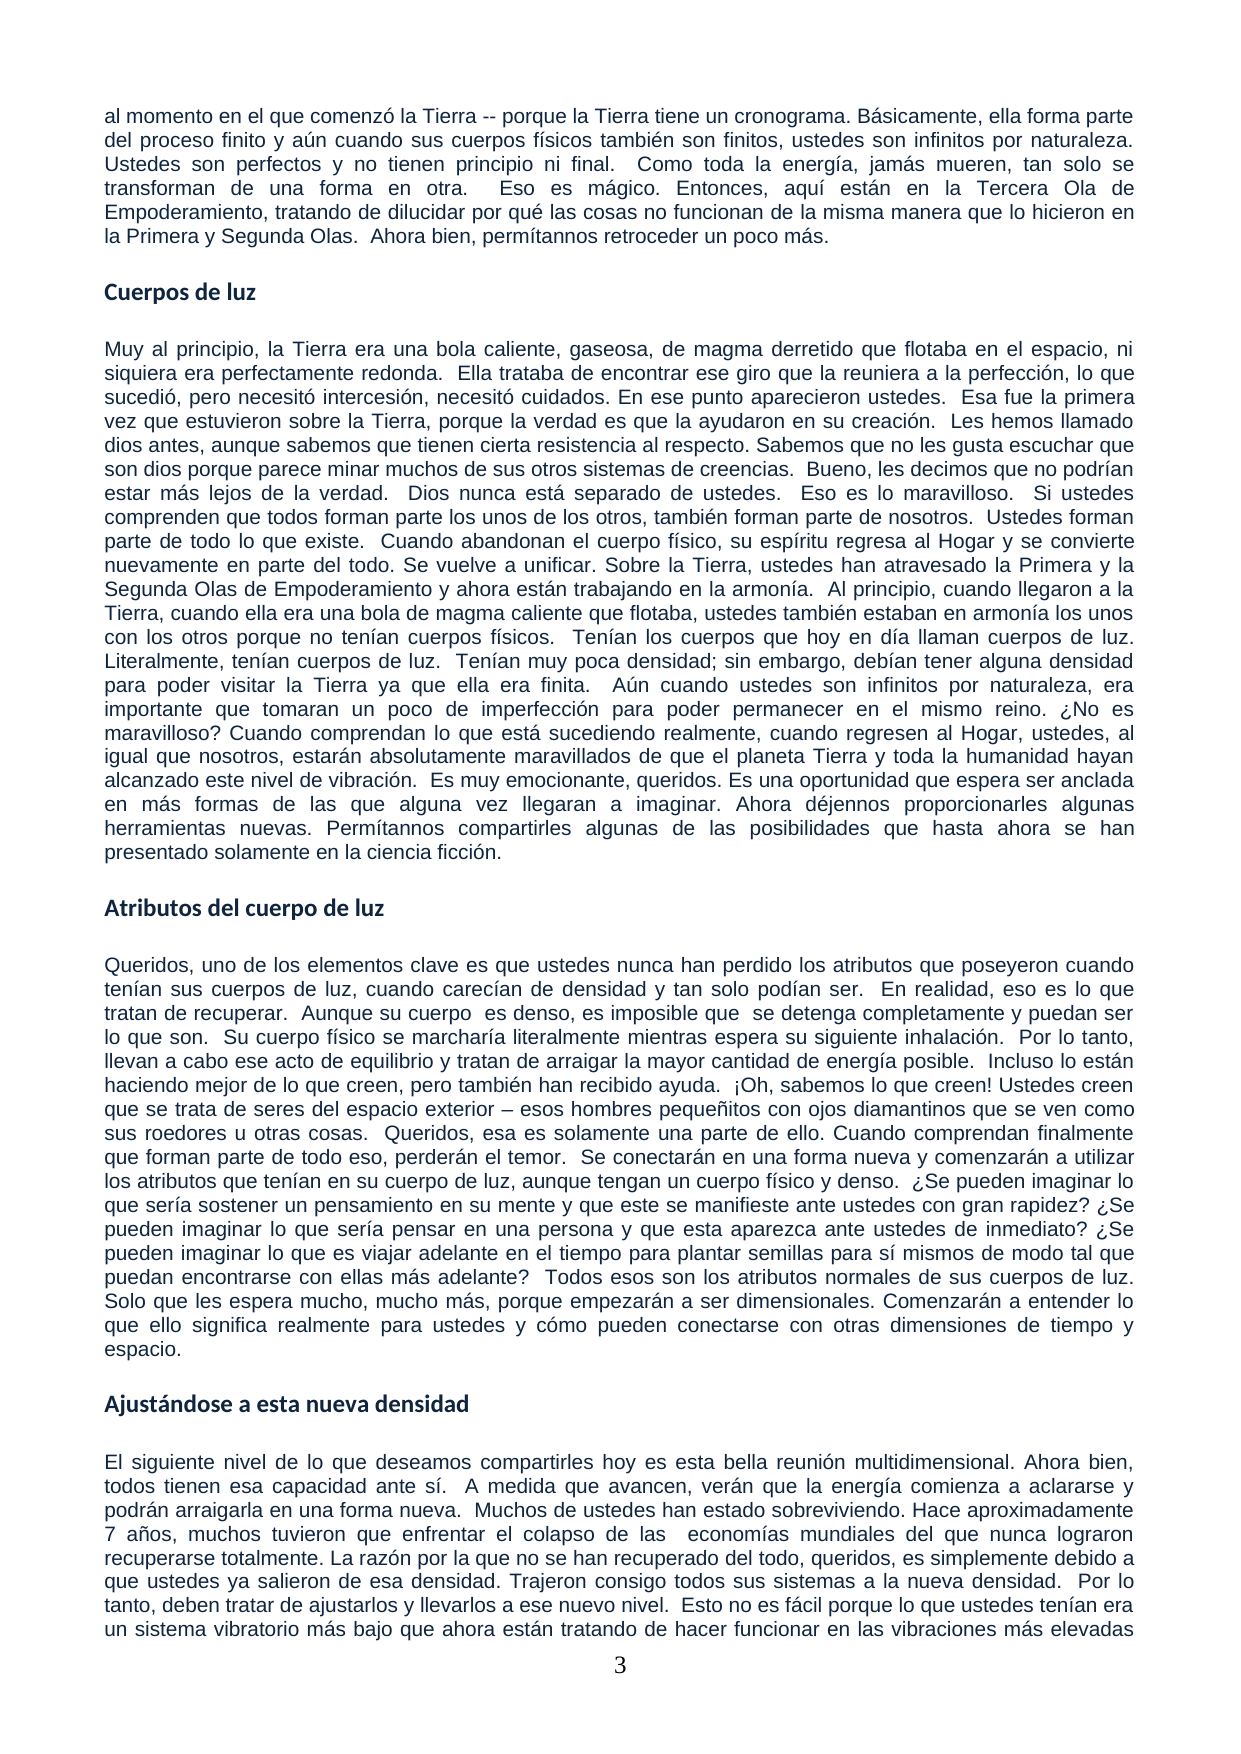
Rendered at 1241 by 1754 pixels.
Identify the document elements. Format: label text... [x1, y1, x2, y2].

text Cuerpos de luz [104, 276, 1136, 306]
text Queridos, uno de los elementos clave es que ustedes nunca han perdido los atributos que poseyeron cuando tenían sus cuerpos de luz, cuando carecían de densidad y tan solo podían ser. En realidad, eso es lo que tratan de recuperar. Aunque su cuerpo es denso, es imposible que se detenga completamente y puedan ser lo que son. Su cuerpo físico se marcharía literalmente mientras espera su siguiente inhalación. Por lo tanto, llevan a cabo ese acto de equilibrio y tratan de arraigar la mayor cantidad de energía posible. Incluso lo están haciendo mejor de lo que creen, pero también han recibido ayuda. ¡Oh, sabemos lo que creen! Ustedes creen que se trata de seres del espacio exterior – esos hombres pequeñitos con ojos diamantinos que se ven como sus roedores u otras cosas. Queridos, esa es solamente una parte de ello. Cuando comprendan finalmente que forman parte de todo eso, perderán el temor. Se conectarán en una forma nueva y comenzarán a utilizar los atributos que tenían en su cuerpo de luz, aunque tengan un cuerpo físico y denso. ¿Se pueden imaginar lo que sería sostener un pensamiento en su mente y que este se manifieste ante ustedes con gran rapidez? ¿Se pueden imaginar lo que sería pensar en una persona y que esta aparezca ante ustedes de inmediato? ¿Se pueden imaginar lo que es viajar adelante en el tiempo para plantar semillas para sí mismos de modo tal que puedan encontrarse con ellas más adelante? Todos esos son los atributos normales de sus cuerpos de luz. Solo que les espera mucho, mucho más, porque empezarán a ser dimensionales. Comenzarán a entender lo que ello significa realmente para ustedes y cómo pueden conectarse con otras dimensiones de tiempo y espacio. [104, 953, 1136, 1360]
text Ajustándose a esta nueva densidad [104, 1388, 1136, 1419]
text Atributos del cuerpo de luz [104, 892, 1136, 923]
text Muy al principio, la Tierra era una bola caliente, gaseosa, de magma derretido que flotaba en el espacio, ni siquiera era perfectamente redonda. Ella trataba de encontrar ese giro que la reuniera a la perfección, lo que sucedió, pero necesitó intercesión, necesitó cuidados. En ese punto aparecieron ustedes. Esa fue la primera vez que estuvieron sobre la Tierra, porque la verdad es que la ayudaron en su creación. Les hemos llamado dios antes, aunque sabemos que tienen cierta resistencia al respecto. Sabemos que no les gusta escuchar que son dios porque parece minar muchos de sus otros sistemas de creencias. Bueno, les decimos que no podrían estar más lejos de la verdad. Dios nunca está separado de ustedes. Eso es lo maravilloso. Si ustedes comprenden que todos forman parte los unos de los otros, también forman parte de nosotros. Ustedes forman parte de todo lo que existe. Cuando abandonan el cuerpo físico, su espíritu regresa al Hogar y se convierte nuevamente en parte del todo. Se vuelve a unificar. Sobre la Tierra, ustedes han atravesado la Primera y la Segunda Olas de Empoderamiento y ahora están trabajando en la armonía. Al principio, cuando llegaron a la Tierra, cuando ella era una bola de magma caliente que flotaba, ustedes también estaban en armonía los unos con los otros porque no tenían cuerpos físicos. Tenían los cuerpos que hoy en día llaman cuerpos de luz. Literalmente, tenían cuerpos de luz. Tenían muy poca densidad; sin embargo, debían tener alguna densidad para poder visitar la Tierra ya que ella era finita. Aún cuando ustedes son infinitos por naturaleza, era importante que tomaran un poco de imperfección para poder permanecer en el mismo reino. ¿No es maravilloso? Cuando comprendan lo que está sucediendo realmente, cuando regresen al Hogar, ustedes, al igual que nosotros, estarán absolutamente maravillados de que el planeta Tierra y toda la humanidad hayan alcanzado este nivel de vibración. Es muy emocionante, queridos. Es una oportunidad que espera ser anclada en más formas de las que alguna vez llegaran a imaginar. Ahora déjennos proporcionarles algunas herramientas nuevas. Permítannos compartirles algunas de las posibilidades que hasta ahora se han presentado solamente en la ciencia ficción. [104, 337, 1136, 864]
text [104, 104, 1136, 248]
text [104, 1449, 1136, 1641]
